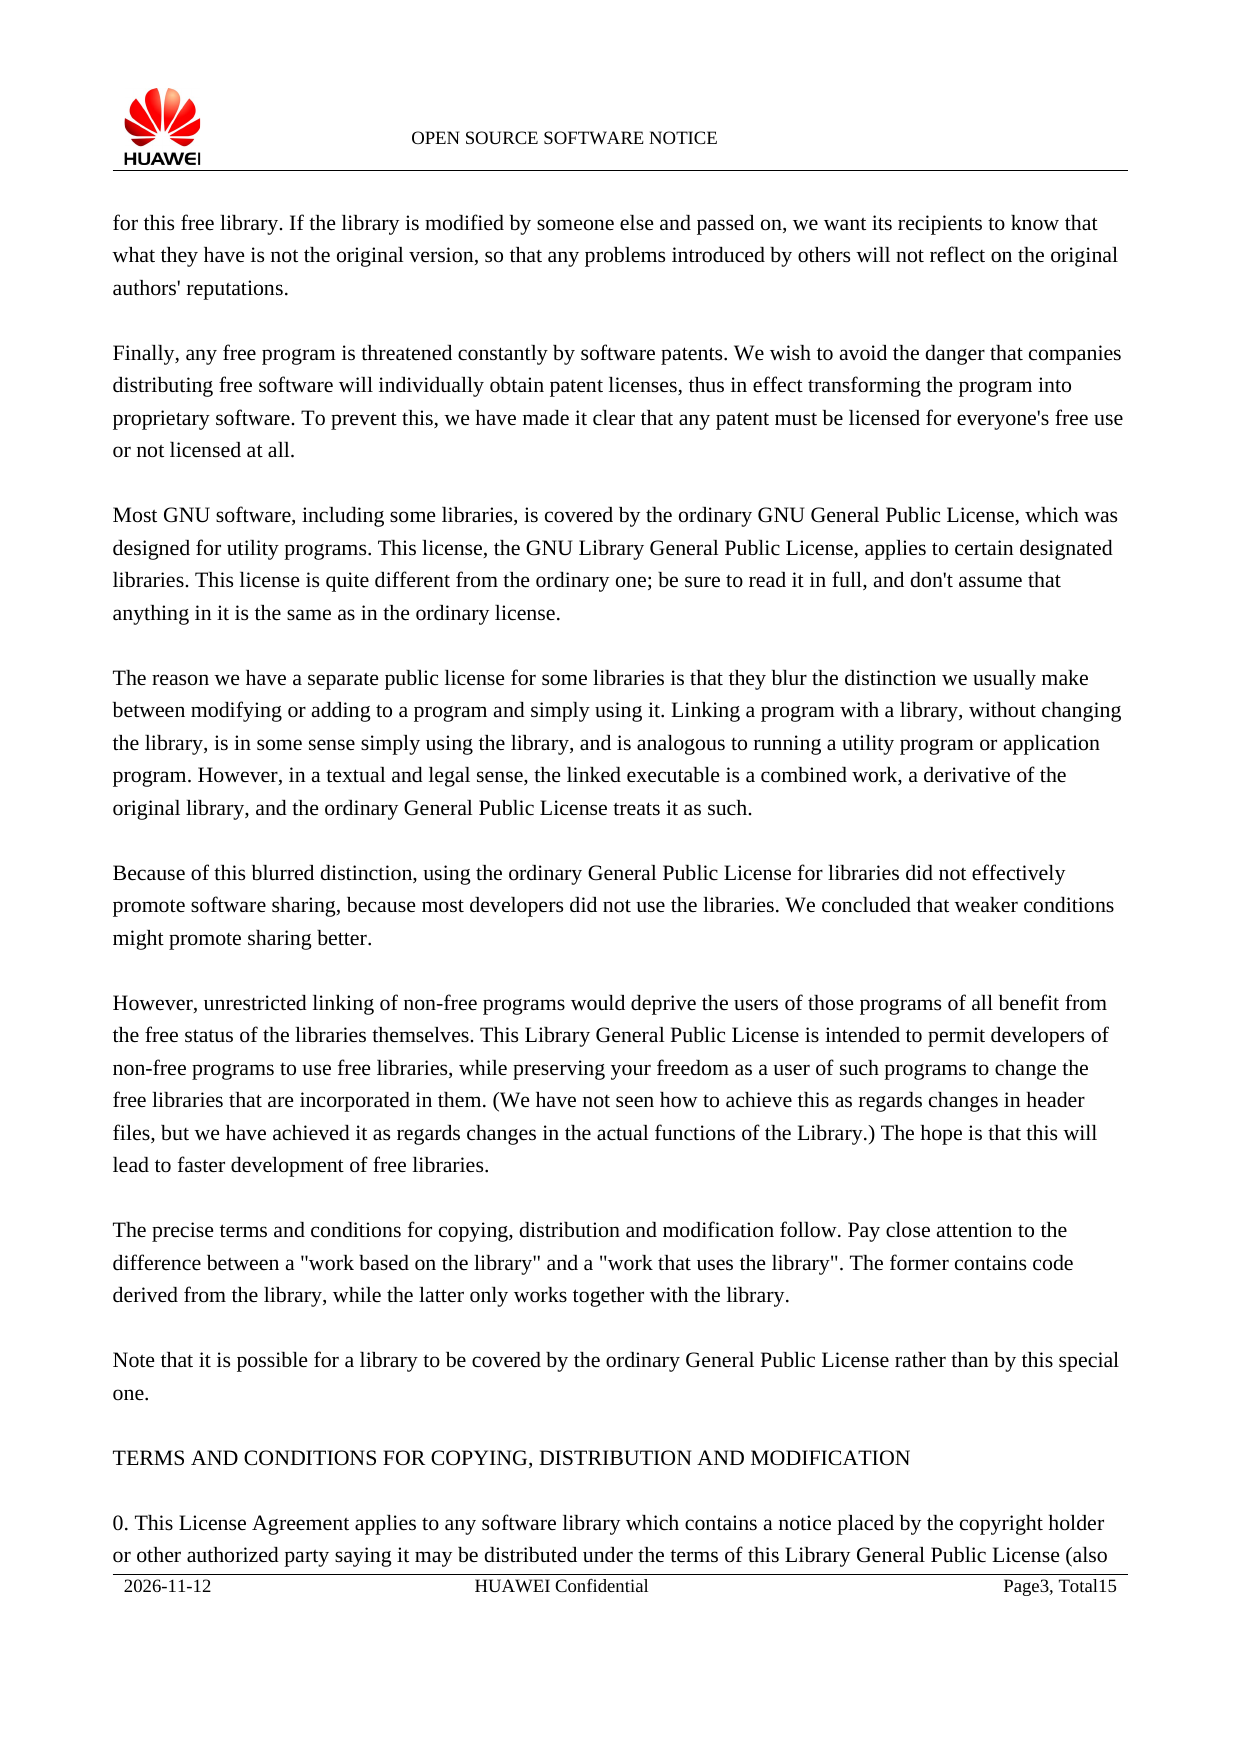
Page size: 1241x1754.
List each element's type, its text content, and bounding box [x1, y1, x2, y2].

picture [124, 88, 201, 165]
